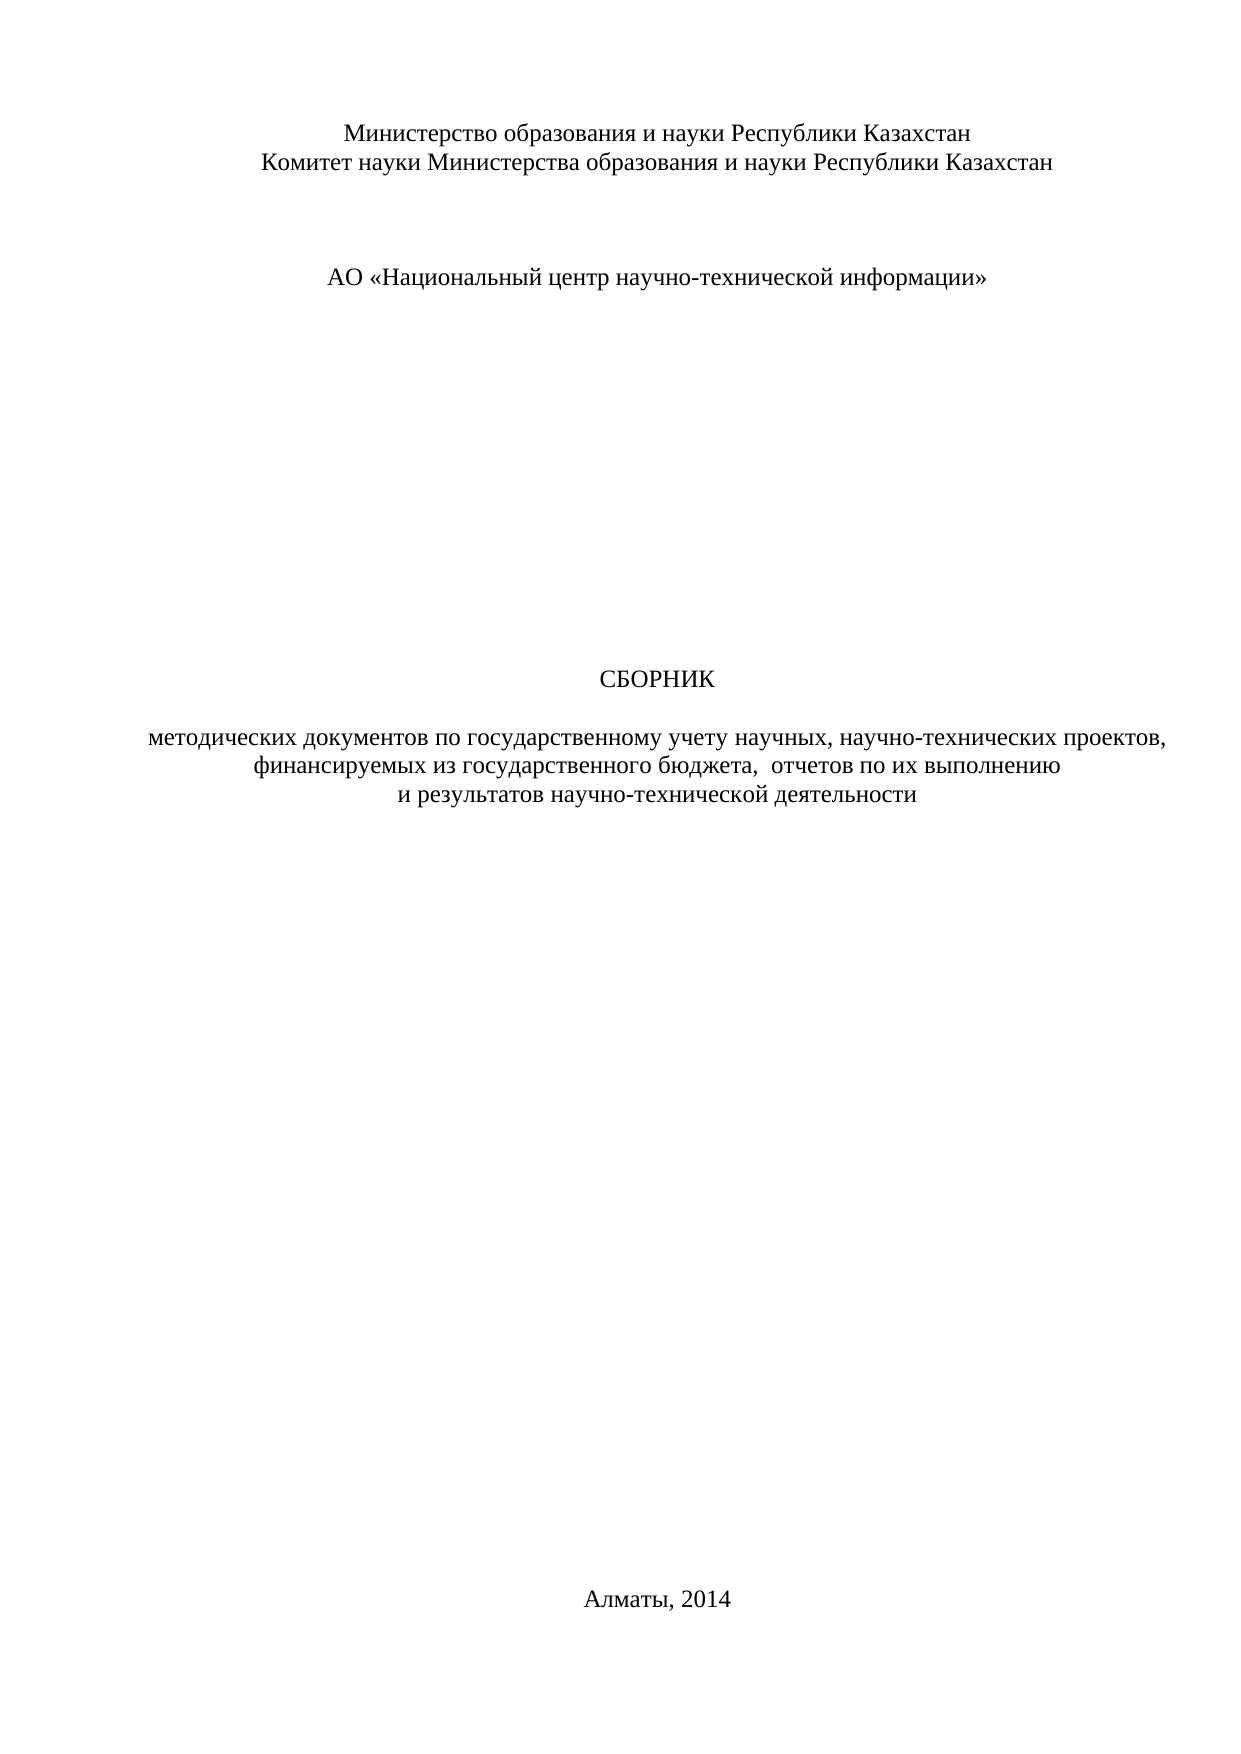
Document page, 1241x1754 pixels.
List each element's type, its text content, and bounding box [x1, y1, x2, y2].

text методических документов по государственному учету научных, научно-технических проектов, [148, 722, 1167, 751]
text финансируемых из государственного бюджета, отчетов по их выполнению [148, 751, 1167, 779]
text Комитет науки Министерства образования и науки Республики Казахстан [148, 147, 1167, 176]
text АО «Национальный центр научно-технической информации» [148, 262, 1167, 291]
text Алматы, 2014 [148, 1584, 1167, 1613]
text и результатов научно-технической деятельности [148, 779, 1167, 808]
text Министерство образования и науки Республики Казахстан [148, 118, 1167, 147]
text СБОРНИК [148, 664, 1167, 693]
